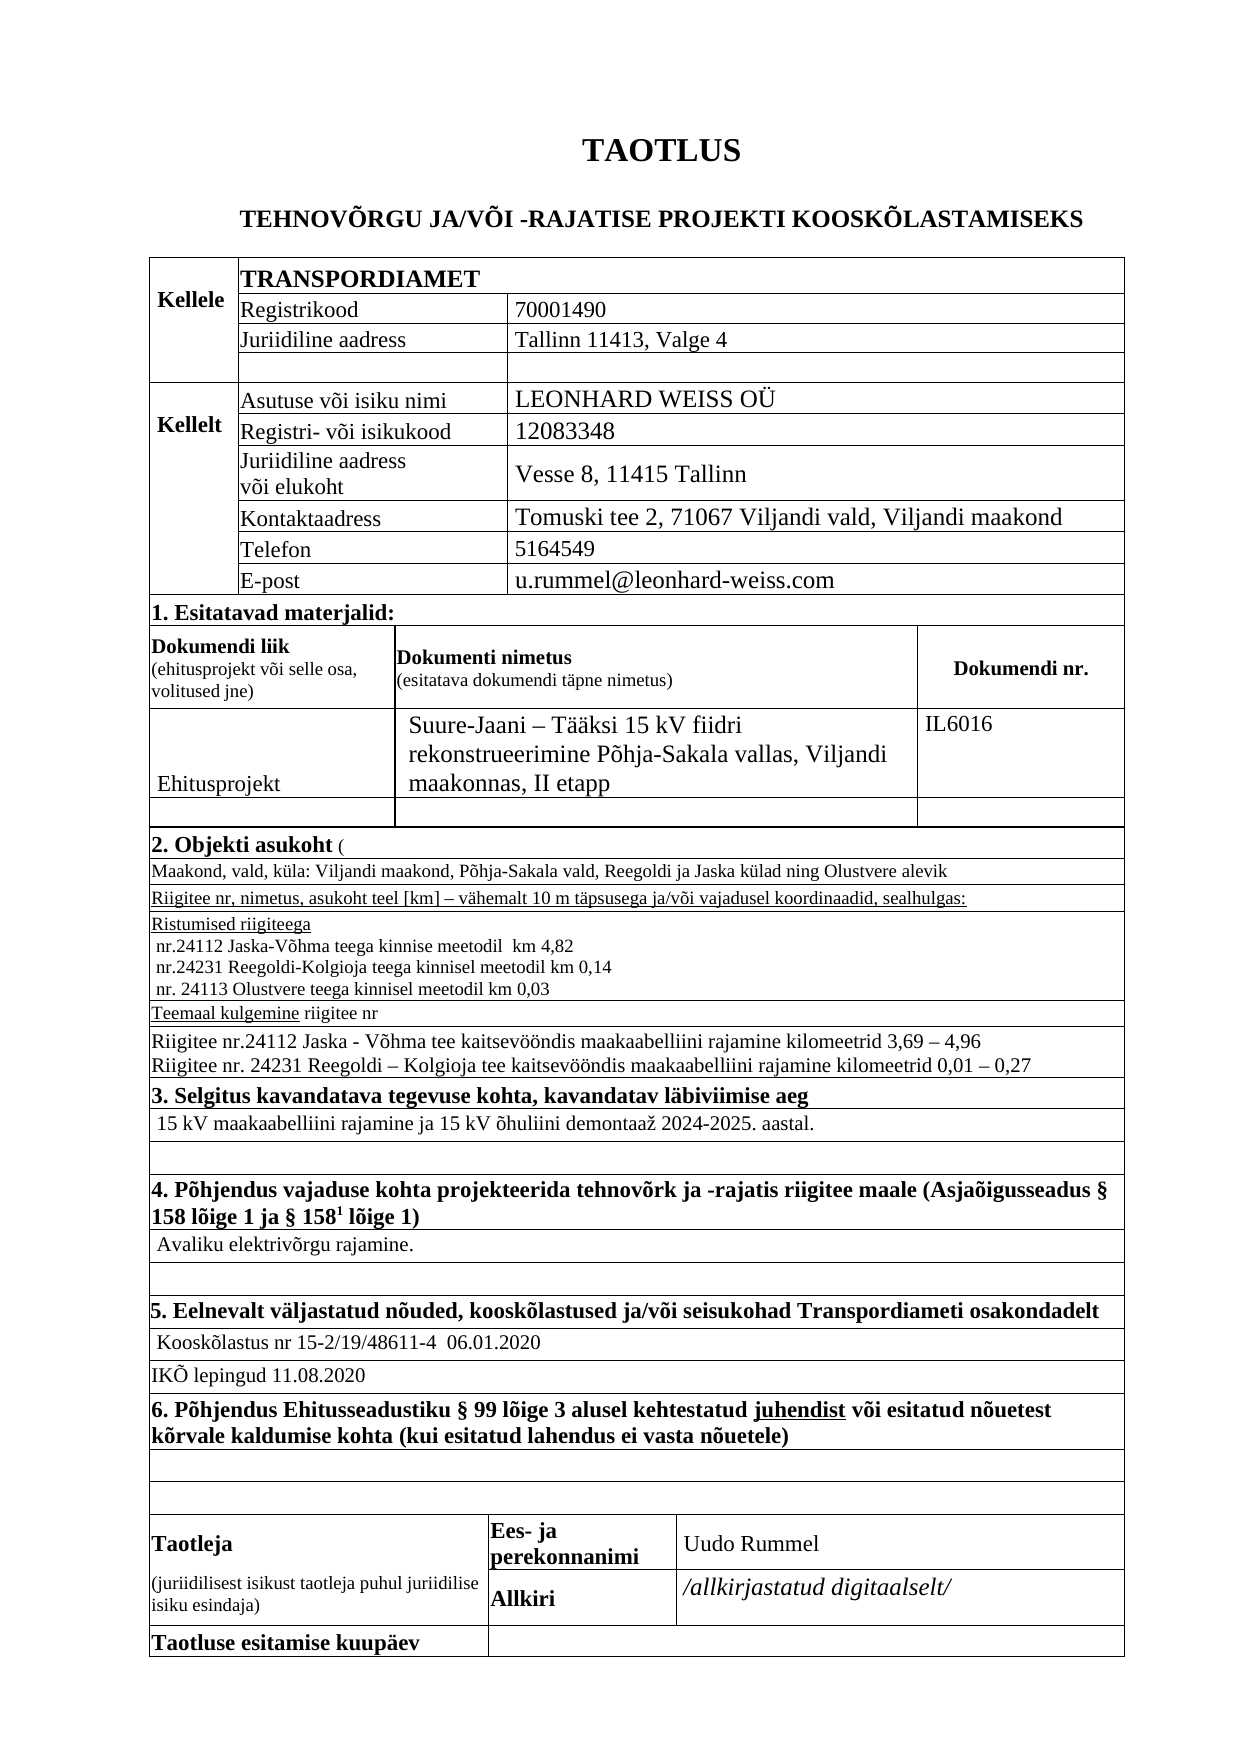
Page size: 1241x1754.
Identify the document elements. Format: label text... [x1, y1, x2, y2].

table_cell Ees- ja perekonnanimi [489, 1515, 676, 1569]
table_cell Vesse 8, 11415 Tallinn [508, 446, 1124, 500]
table_cell Tomuski tee 2, 71067 Viljandi vald, Viljandi maakond [508, 501, 1124, 531]
table_cell Kellelt [150, 383, 238, 594]
table_cell Riigitee nr.24112 Jaska - Võhma tee kaitsevööndis maakaabelliini rajamine kilomeetrid 3,69 – 4,96 Riigitee nr. 24231 Reegoldi – Kolgioja tee kaitsevööndis maakaabelliini rajamine kilomeetrid 0,01 – 0,27 [150, 1027, 1124, 1077]
table_cell Registri- või isikukood [239, 414, 507, 444]
table_cell Ehitusprojekt [150, 709, 394, 797]
table_cell [239, 353, 507, 382]
table_cell 4. Põhjendus vajaduse kohta projekteerida tehnovõrk ja -rajatis riigitee maale (Asjaõigusseadus § 158 lõige 1 ja § 1581 lõige 1) [150, 1175, 1124, 1229]
text TEHNOVÕRGU JA/VÕI -RAJATISE PROJEKTI KOOSKÕLASTAMISEKS [177, 204, 1146, 233]
table_header TRANSPORDIAMET [239, 258, 1124, 293]
table_cell Registrikood [239, 294, 507, 322]
table_cell Dokumenti nimetus (esitatava dokumendi täpne nimetus) [396, 626, 917, 708]
table_cell 2. Objekti asukoht ( [150, 828, 1124, 858]
text TAOTLUS [177, 130, 1146, 168]
table_cell [150, 1142, 1124, 1174]
table_cell Juriidiline aadress [239, 324, 507, 352]
table_cell 70001490 [508, 294, 1124, 322]
table_cell Uudo Rummel [677, 1515, 1124, 1569]
table_cell (juriidilisest isikust taotleja puhul juriidilise isiku esindaja) [150, 1569, 488, 1625]
table_cell [489, 1626, 1124, 1656]
table_cell [150, 1450, 1124, 1481]
table_cell [508, 353, 1124, 382]
table_cell Kontaktaadress [239, 501, 507, 531]
table_cell u.rummel@leonhard-weiss.com [508, 564, 1124, 594]
table_cell Maakond, vald, küla: Viljandi maakond, Põhja-Sakala vald, Reegoldi ja Jaska külad ning Olustvere alevik [150, 859, 1124, 884]
table_cell 5164549 [508, 532, 1124, 562]
table_cell Taotluse esitamise kuupäev [150, 1626, 488, 1656]
table_cell /allkirjastatud digitaalselt/ [677, 1570, 1124, 1625]
table_cell [150, 798, 394, 826]
table_cell IL6016 [918, 709, 1124, 797]
table_cell Teemaal kulgemine riigitee nr [150, 1001, 1124, 1026]
table_cell IKÕ lepingud 11.08.2020 [150, 1361, 1124, 1393]
table_cell [150, 1482, 1124, 1514]
table_cell 12083348 [508, 414, 1124, 444]
table_cell 15 kV maakaabelliini rajamine ja 15 kV õhuliini demontaaž 2024-2025. aastal. [150, 1109, 1124, 1141]
table_cell Telefon [239, 532, 507, 562]
table_cell Kooskõlastus nr 15-2/19/48611-4 06.01.2020 [150, 1329, 1124, 1360]
table_cell Riigitee nr, nimetus, asukoht teel [km] – vähemalt 10 m täpsusega ja/või vajadusel koordinaadid, sealhulgas: [150, 885, 1124, 911]
table_cell [396, 798, 917, 826]
table_cell LEONHARD WEISS OÜ [508, 383, 1124, 413]
table_cell Tallinn 11413, Valge 4 [508, 324, 1124, 352]
table_cell [150, 1263, 1124, 1295]
table_cell Asutuse või isiku nimi [239, 383, 507, 413]
table_header Kellele [150, 258, 238, 382]
table_cell Ristumised riigiteega nr.24112 Jaska-Võhma teega kinnise meetodil km 4,82 nr.24231 Reegoldi-Kolgioja teega kinnisel meetodil km 0,14 nr. 24113 Olustvere teega kinnisel meetodil km 0,03 [150, 912, 1124, 999]
table_cell E-post [239, 564, 507, 594]
table_cell 6. Põhjendus Ehitusseadustiku § 99 lõige 3 alusel kehtestatud juhendist või esitatud nõuetest kõrvale kaldumise kohta (kui esitatud lahendus ei vasta nõuetele) [150, 1394, 1124, 1448]
table_cell Suure-Jaani – Tääksi 15 kV fiidri rekonstrueerimine Põhja-Sakala vallas, Viljandi maakonnas, II etapp [396, 709, 917, 797]
table_cell Dokumendi nr. [918, 626, 1124, 708]
table_cell 1. Esitatavad materjalid: [150, 595, 1124, 625]
table_cell Juriidiline aadress või elukoht [239, 446, 507, 500]
table_cell 5. Eelnevalt väljastatud nõuded, kooskõlastused ja/või seisukohad Transpordiameti osakondadelt [150, 1296, 1124, 1327]
table_cell Allkiri [489, 1570, 676, 1625]
table_cell Avaliku elektrivõrgu rajamine. [150, 1230, 1124, 1262]
table_cell Taotleja [150, 1515, 488, 1569]
table_cell 3. Selgitus kavandatava tegevuse kohta, kavandatav läbiviimise aeg [150, 1078, 1124, 1108]
table_cell Dokumendi liik (ehitusprojekt või selle osa, volitused jne) [150, 626, 394, 708]
table_cell [918, 798, 1124, 826]
